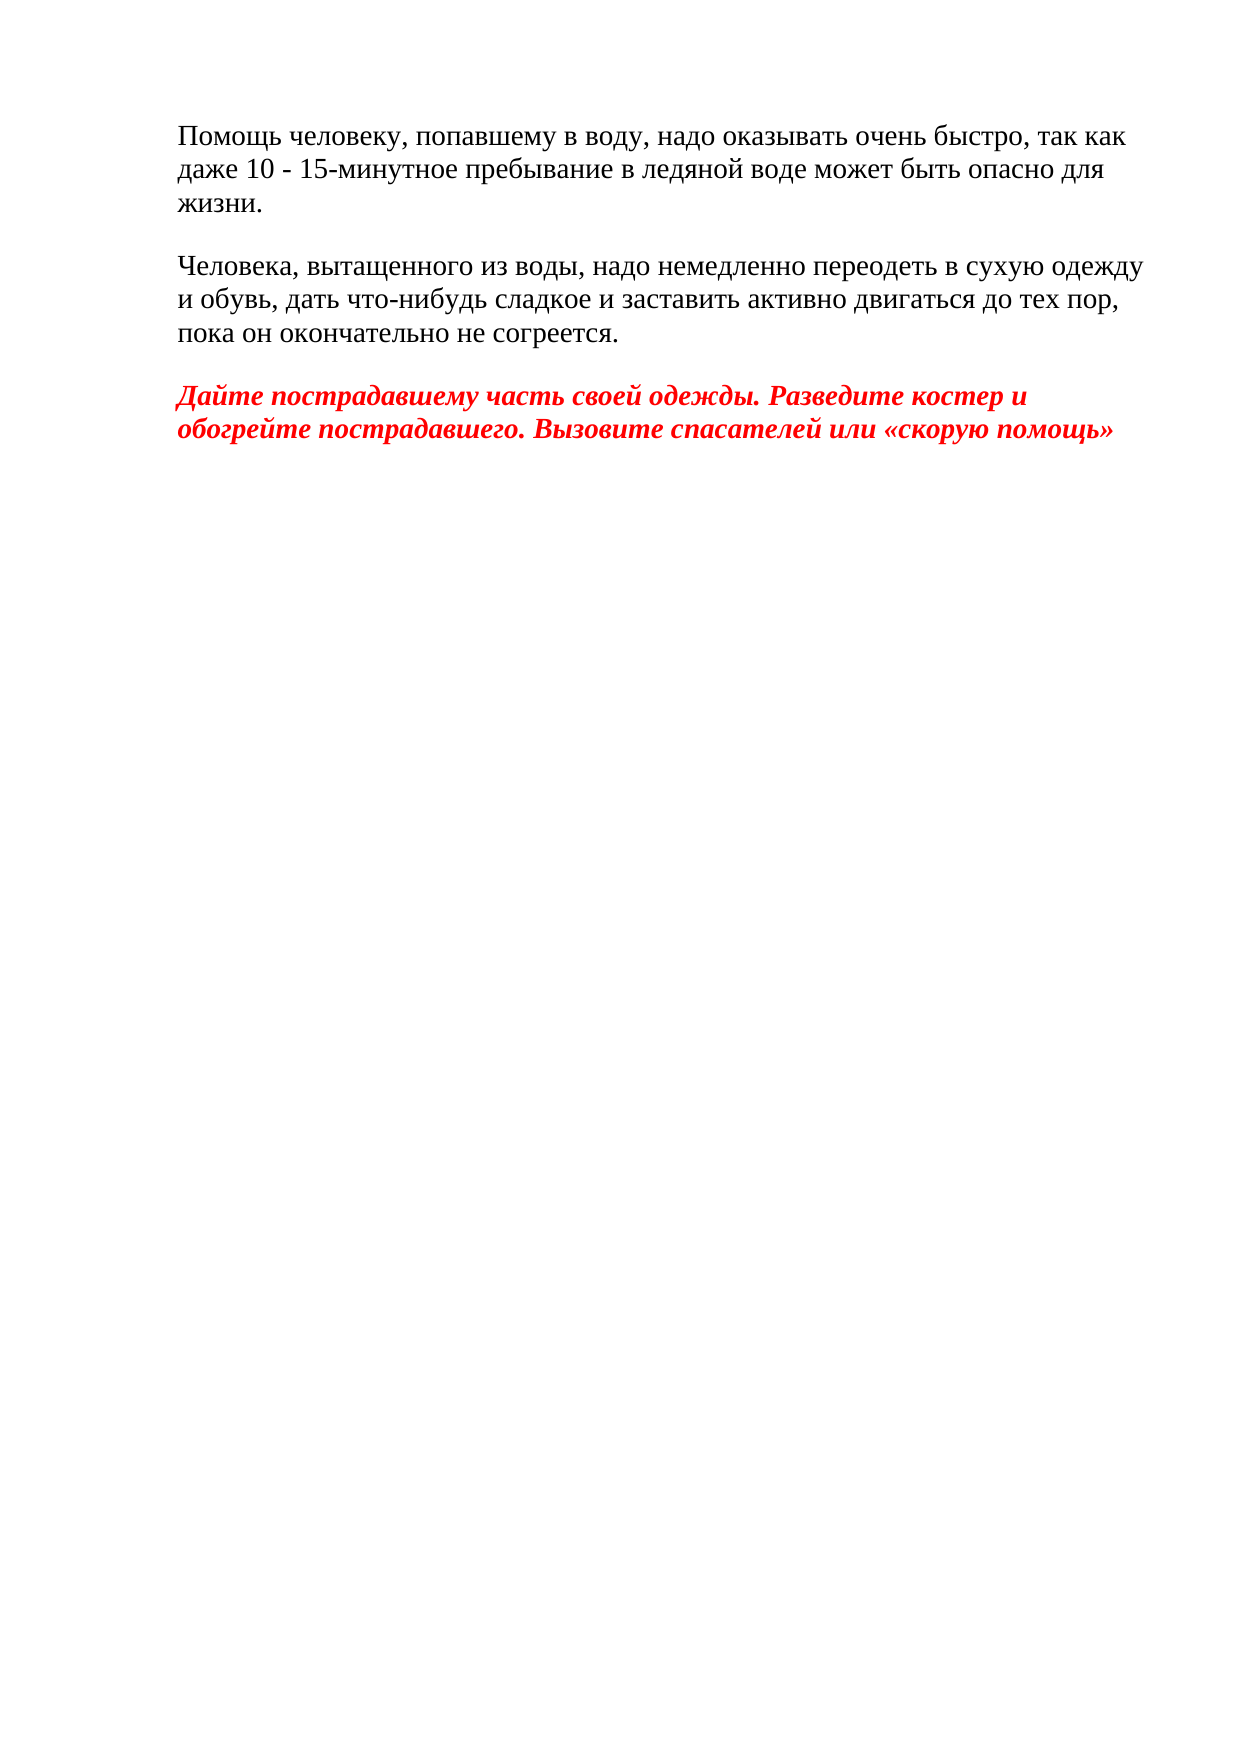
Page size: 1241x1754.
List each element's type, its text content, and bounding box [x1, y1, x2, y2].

text Дайте пострадавшему часть своей одежды. Разведите костер и обогрейте пострадавшего. Вызовите спасателей или «скорую помощь» [177, 378, 1152, 445]
text Человека, вытащенного из воды, надо немедленно переодеть в сухую одежду и обувь, дать что-нибудь сладкое и заставить активно двигаться до тех пор, пока он окончательно не согреется. [177, 248, 1152, 348]
text Помощь человеку, попавшему в воду, надо оказывать очень быстро, так как даже 10 - 15-минутное пребывание в ледяной воде может быть опасно для жизни. [177, 118, 1152, 219]
